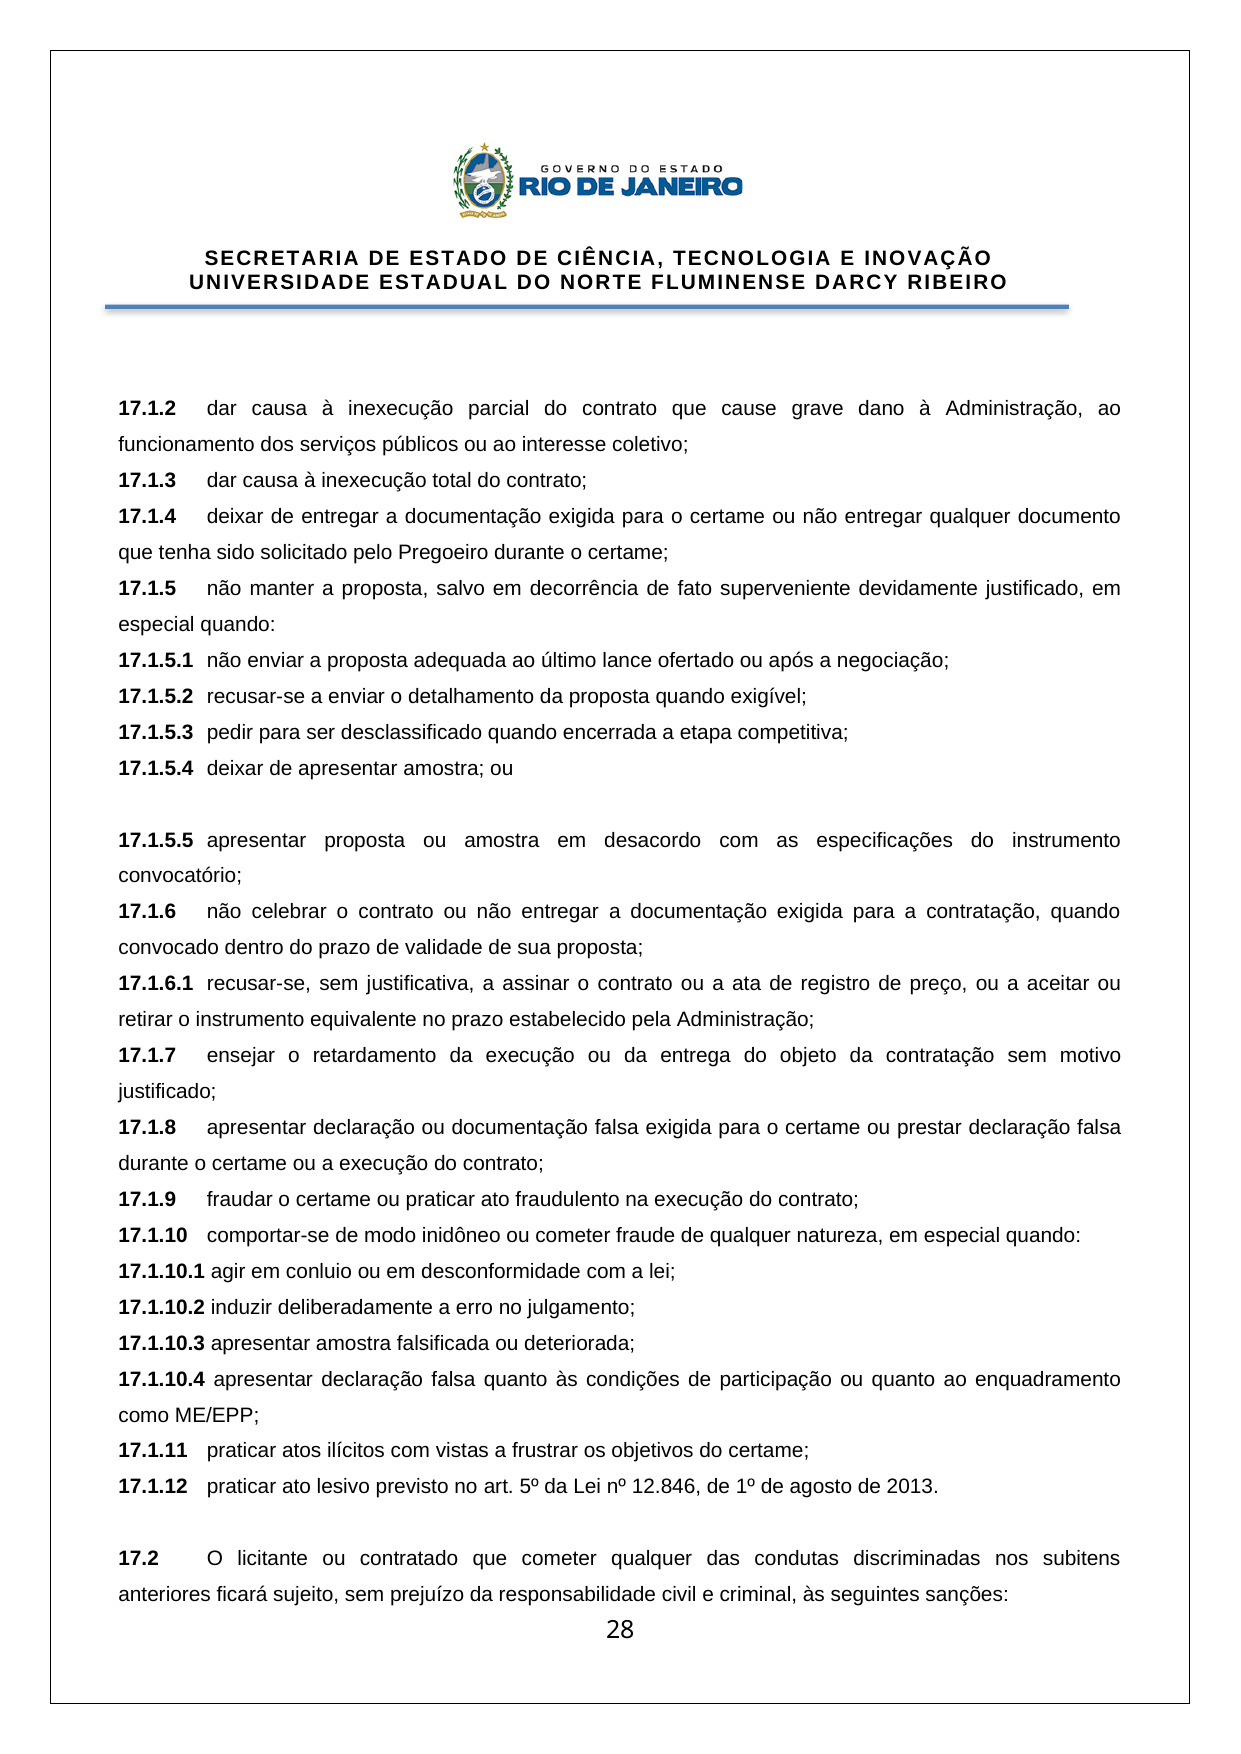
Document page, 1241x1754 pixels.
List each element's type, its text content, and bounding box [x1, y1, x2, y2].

list 17.1.5.3 pedir para ser desclassificado quando encerrada a etapa competitiva; [118, 719, 1122, 743]
list 17.1.9 fraudar o certame ou praticar ato fraudulento na execução do contrato; [118, 1187, 1122, 1211]
list 17.1.11 praticar atos ilícitos com vistas a frustrar os objetivos do certame; [118, 1438, 1122, 1462]
list 17.1.5.2 recusar-se a enviar o detalhamento da proposta quando exigível; [118, 684, 1122, 708]
list 17.1.3 dar causa à inexecução total do contrato; [118, 468, 1122, 492]
list 17.1.5.4 deixar de apresentar amostra; ou [118, 756, 1122, 779]
list 17.1.5.1 não enviar a proposta adequada ao último lance ofertado ou após a negociação; [118, 648, 1122, 672]
list 17.1.7 ensejar o retardamento da execução ou da entrega do objeto da contratação sem motivo justificado; [118, 1043, 1122, 1103]
list 17.2 O licitante ou contratado que cometer qualquer das condutas discriminadas nos subitens anteriores ficará sujeito, sem prejuízo da responsabilidade civil e criminal, às seguintes sanções: [118, 1546, 1122, 1606]
list 17.1.2 dar causa à inexecução parcial do contrato que cause grave dano à Administração, ao funcionamento dos serviços públicos ou ao interesse coletivo; [118, 396, 1122, 456]
list 17.1.10.3 apresentar amostra falsificada ou deteriorada; [118, 1331, 1122, 1354]
list 17.1.10.4 apresentar declaração falsa quanto às condições de participação ou quanto ao enquadramento como ME/EPP; [118, 1366, 1122, 1426]
list 17.1.10.1 agir em conluio ou em desconformidade com a lei; [118, 1259, 1122, 1283]
list 17.1.10 comportar-se de modo inidôneo ou cometer fraude de qualquer natureza, em especial quando: [118, 1223, 1122, 1247]
picture [453, 142, 743, 218]
list 17.1.5.5 apresentar proposta ou amostra em desacordo com as especificações do instrumento convocatório; [118, 827, 1122, 887]
list 17.1.5 não manter a proposta, salvo em decorrência de fato superveniente devidamente justificado, em especial quando: [118, 576, 1122, 636]
list 17.1.10.2 induzir deliberadamente a erro no julgamento; [118, 1294, 1122, 1318]
list 17.1.6.1 recusar-se, sem justificativa, a assinar o contrato ou a ata de registro de preço, ou a aceitar ou retirar o instrumento equivalente no prazo estabelecido pela Administração; [118, 971, 1122, 1031]
list 17.1.8 apresentar declaração ou documentação falsa exigida para o certame ou prestar declaração falsa durante o certame ou a execução do contrato; [118, 1115, 1122, 1175]
list 17.1.6 não celebrar o contrato ou não entregar a documentação exigida para a contratação, quando convocado dentro do prazo de validade de sua proposta; [118, 899, 1122, 959]
list 17.1.4 deixar de entregar a documentação exigida para o certame ou não entregar qualquer documento que tenha sido solicitado pelo Pregoeiro durante o certame; [118, 504, 1122, 564]
list 17.1.12 praticar ato lesivo previsto no art. 5º da Lei nº 12.846, de 1º de agosto de 2013. [118, 1474, 1122, 1498]
